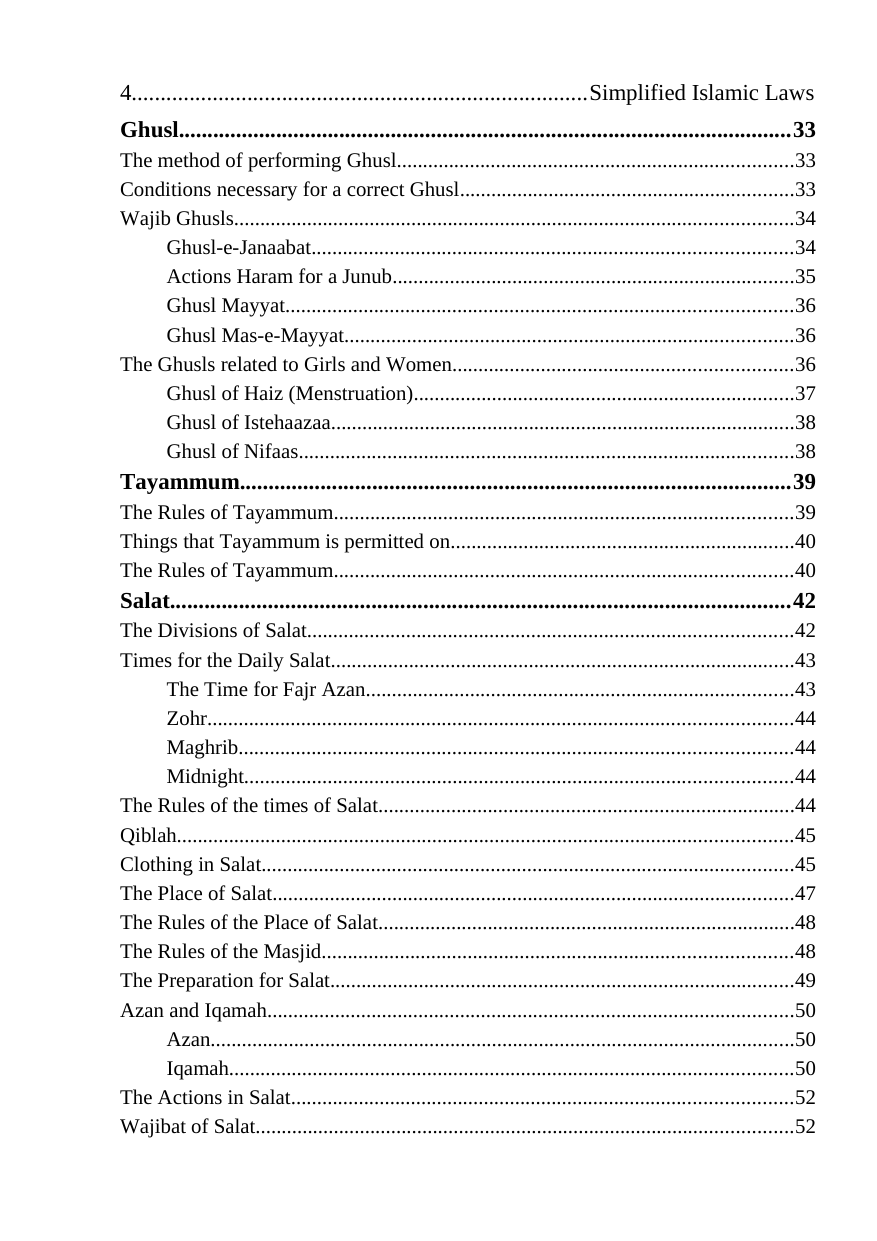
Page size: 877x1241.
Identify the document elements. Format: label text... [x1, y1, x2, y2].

text Wajib Ghusls 34 [120, 202, 772, 231]
text Times for the Daily Salat 43 [120, 644, 772, 673]
text The Rules of Tayammum 40 [120, 554, 772, 583]
text The Actions in Salat 52 [120, 1081, 772, 1110]
text Midnight 44 [166, 760, 817, 789]
text Clothing in Salat 45 [120, 848, 772, 877]
text The Ghusls related to Girls and Women 36 [120, 348, 772, 377]
text Azan 50 [166, 1023, 817, 1052]
text The method of performing Ghusl 33 [120, 144, 772, 173]
text Zohr 44 [166, 702, 817, 731]
text Ghusl Mayyat 36 [166, 289, 817, 319]
text Ghusl Mas-e-Mayyat 36 [166, 319, 817, 348]
text Qiblah 45 [120, 819, 772, 848]
text The Preparation for Salat 49 [120, 964, 772, 994]
text Ghusl-e-Janaabat 34 [166, 231, 817, 260]
text Conditions necessary for a correct Ghusl 33 [120, 173, 772, 202]
text Ghusl of Haiz (Menstruation) 37 [166, 377, 817, 406]
text The Rules of the Place of Salat 48 [120, 906, 772, 935]
text Iqamah 50 [166, 1052, 817, 1081]
text Ghusl of Nifaas 38 [166, 435, 817, 464]
text Salat 42 [120, 583, 817, 614]
text Maghrib 44 [166, 731, 817, 760]
text Azan and Iqamah 50 [120, 994, 772, 1023]
text The Rules of the times of Salat 44 [120, 789, 772, 819]
text The Rules of Tayammum 39 [120, 496, 772, 525]
text Actions Haram for a Junub 35 [166, 260, 817, 289]
text The Time for Fajr Azan 43 [166, 673, 817, 702]
text Wajibat of Salat 52 [120, 1110, 772, 1139]
text The Rules of the Masjid 48 [120, 935, 772, 964]
text Tayammum 39 [120, 464, 817, 496]
text Things that Tayammum is permitted on 40 [120, 525, 772, 554]
text Ghusl 33 [120, 112, 817, 144]
text The Divisions of Salat 42 [120, 614, 772, 644]
text The Place of Salat 47 [120, 877, 772, 906]
text Ghusl of Istehaazaa 38 [166, 406, 817, 435]
